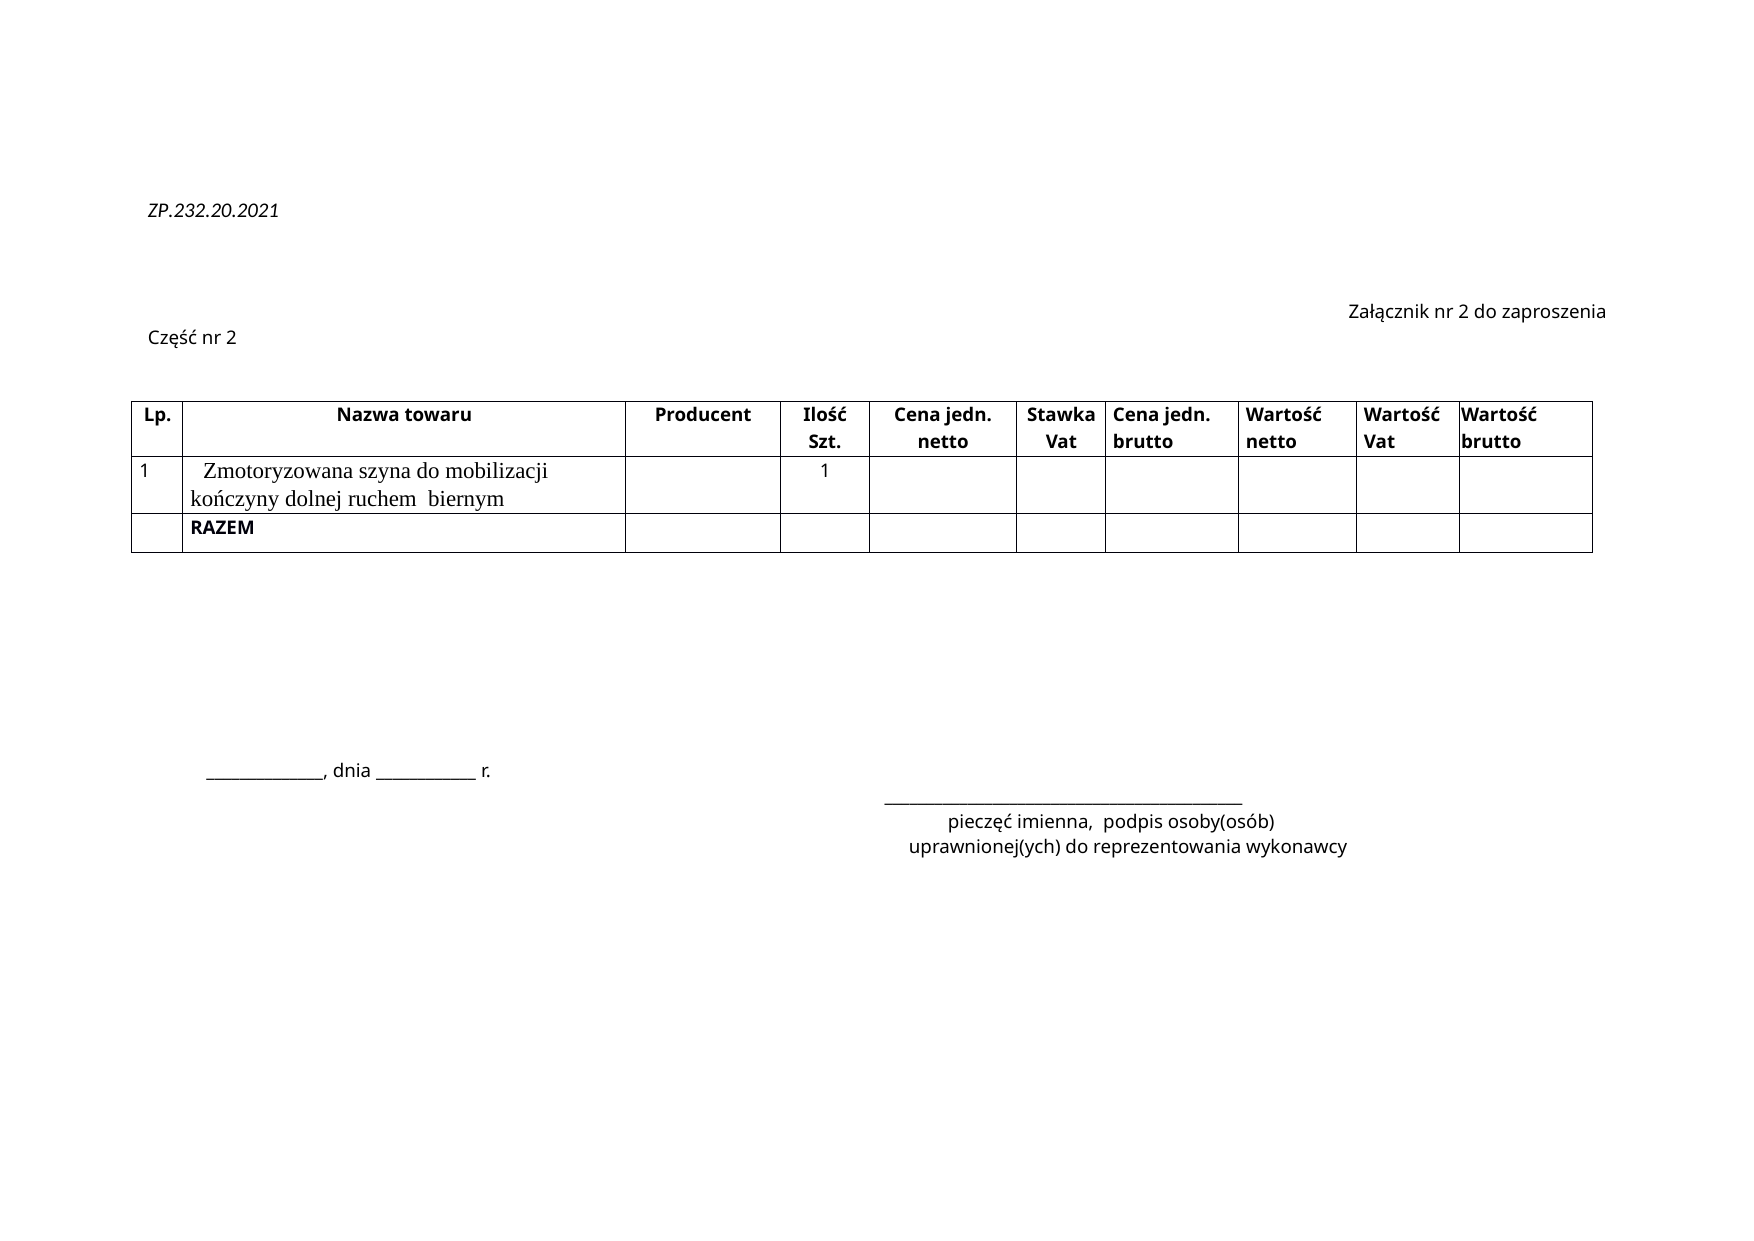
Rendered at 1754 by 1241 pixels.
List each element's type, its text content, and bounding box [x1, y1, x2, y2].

table_header Stawka Vat [1017, 402, 1105, 456]
text Załącznik nr 2 do zaproszenia [148, 299, 1606, 324]
table_header Cena jedn. brutto [1106, 402, 1238, 456]
table_cell 1 [132, 457, 182, 513]
text ______________, dnia ____________ r. [148, 757, 1606, 783]
table_cell [1106, 514, 1238, 552]
table_cell [781, 514, 869, 552]
table_cell [626, 457, 780, 513]
table_header Wartość Vat [1357, 402, 1459, 456]
table_cell [1357, 457, 1459, 513]
table_header Wartość netto [1239, 402, 1356, 456]
table_header Wartość brutto [1460, 402, 1592, 456]
table_header Producent [626, 402, 780, 456]
table_cell 1 [781, 457, 869, 513]
text Część nr 2 [148, 324, 1606, 350]
table_cell [1460, 514, 1592, 552]
table_cell [870, 457, 1016, 513]
table_cell [1239, 457, 1356, 513]
table_cell [1460, 457, 1592, 513]
table_cell Zmotoryzowana szyna do mobilizacji kończyny dolnej ruchem biernym [183, 457, 625, 513]
table_header Lp. [132, 402, 182, 456]
table_cell [1106, 457, 1238, 513]
text uprawnionej(ych) do reprezentowania wykonawcy [148, 834, 1606, 859]
table_header Nazwa towaru [183, 402, 625, 456]
table_cell [1017, 514, 1105, 552]
table_cell [1017, 457, 1105, 513]
text ___________________________________________ [148, 783, 1606, 808]
table_header Cena jedn. netto [870, 402, 1016, 456]
table_cell [132, 514, 182, 552]
text pieczęć imienna, podpis osoby(osób) [148, 808, 1606, 834]
table_cell [626, 514, 780, 552]
table_header Ilość Szt. [781, 402, 869, 456]
table_cell RAZEM [183, 514, 625, 552]
table_cell [1239, 514, 1356, 552]
table_cell [1357, 514, 1459, 552]
text ZP.232.20.2021 [148, 198, 1606, 223]
table_cell [870, 514, 1016, 552]
